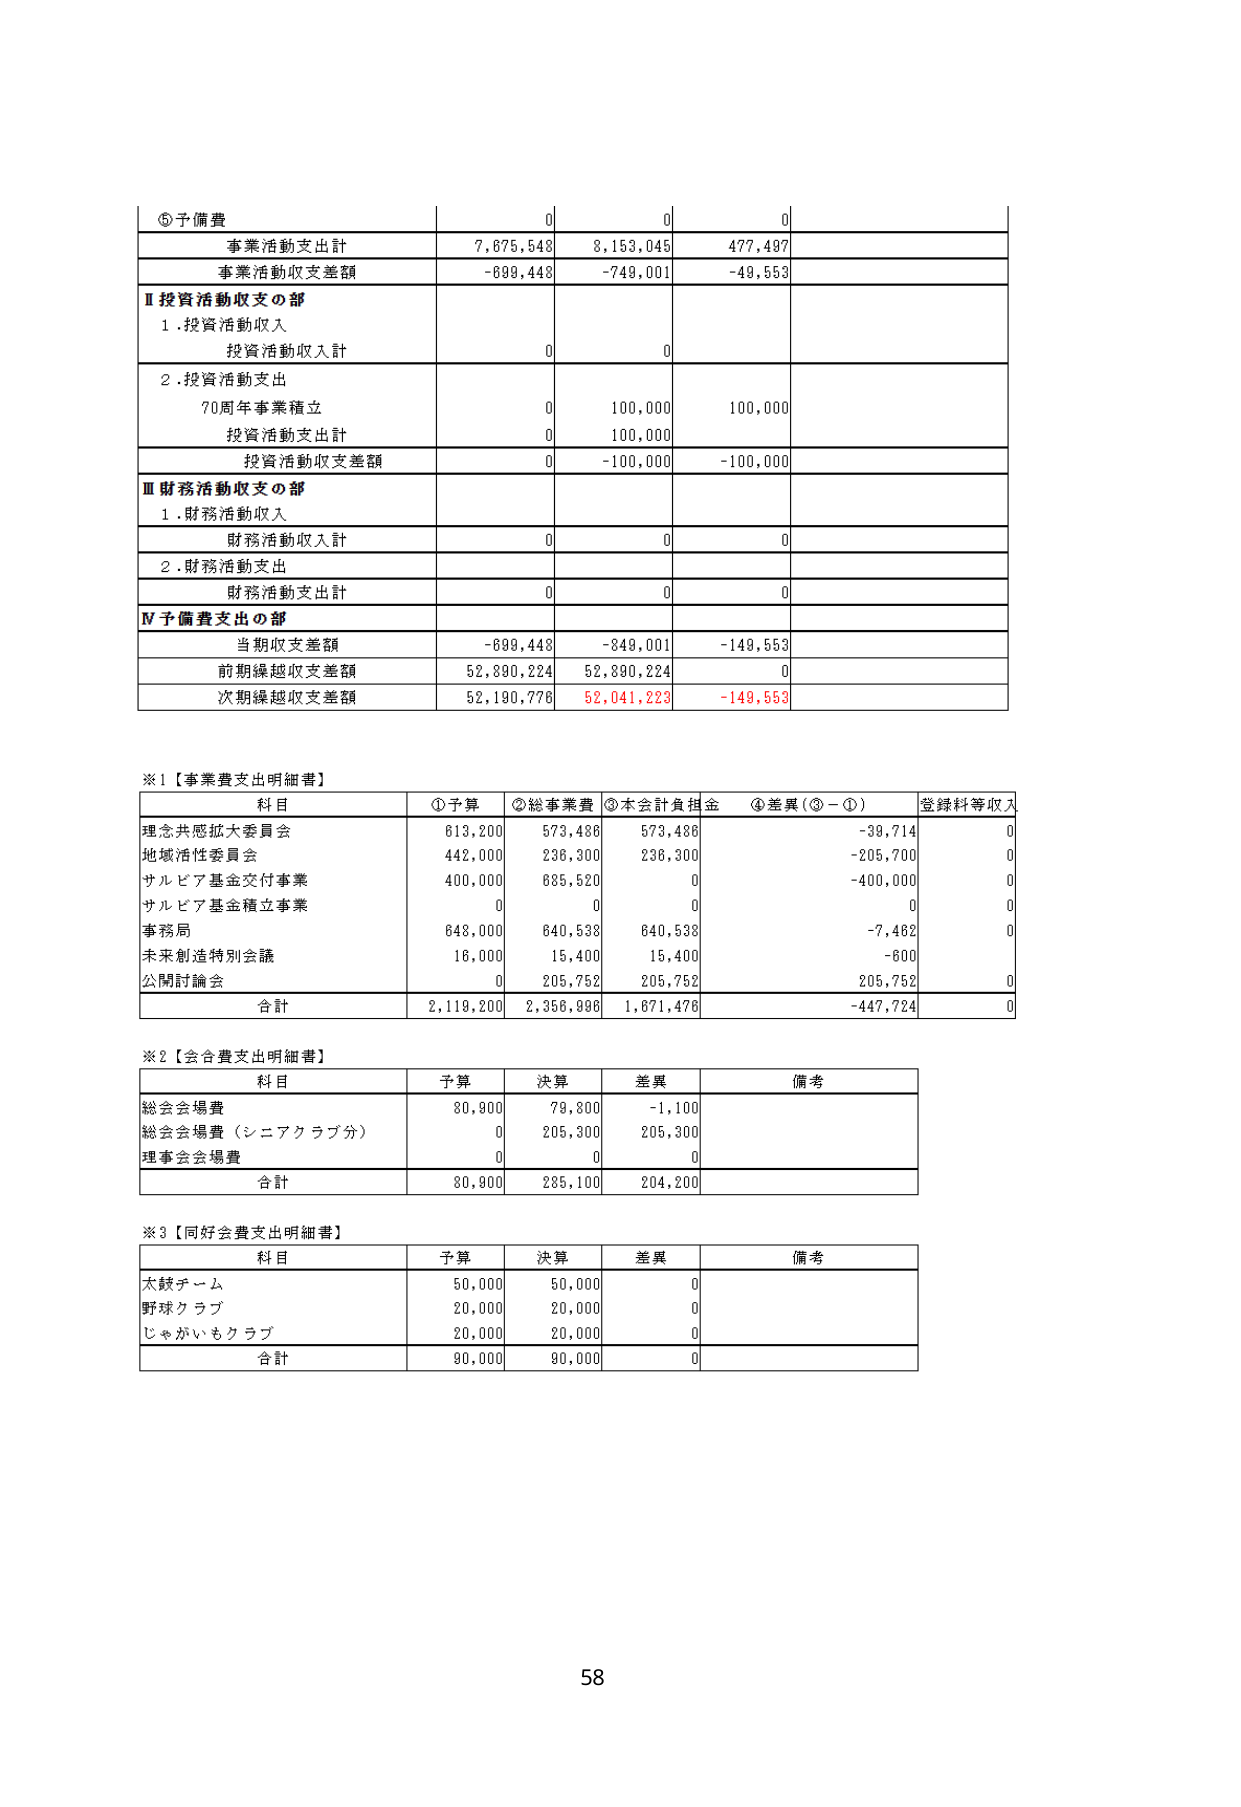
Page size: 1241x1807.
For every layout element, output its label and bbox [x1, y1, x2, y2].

picture [131, 206, 1083, 1385]
